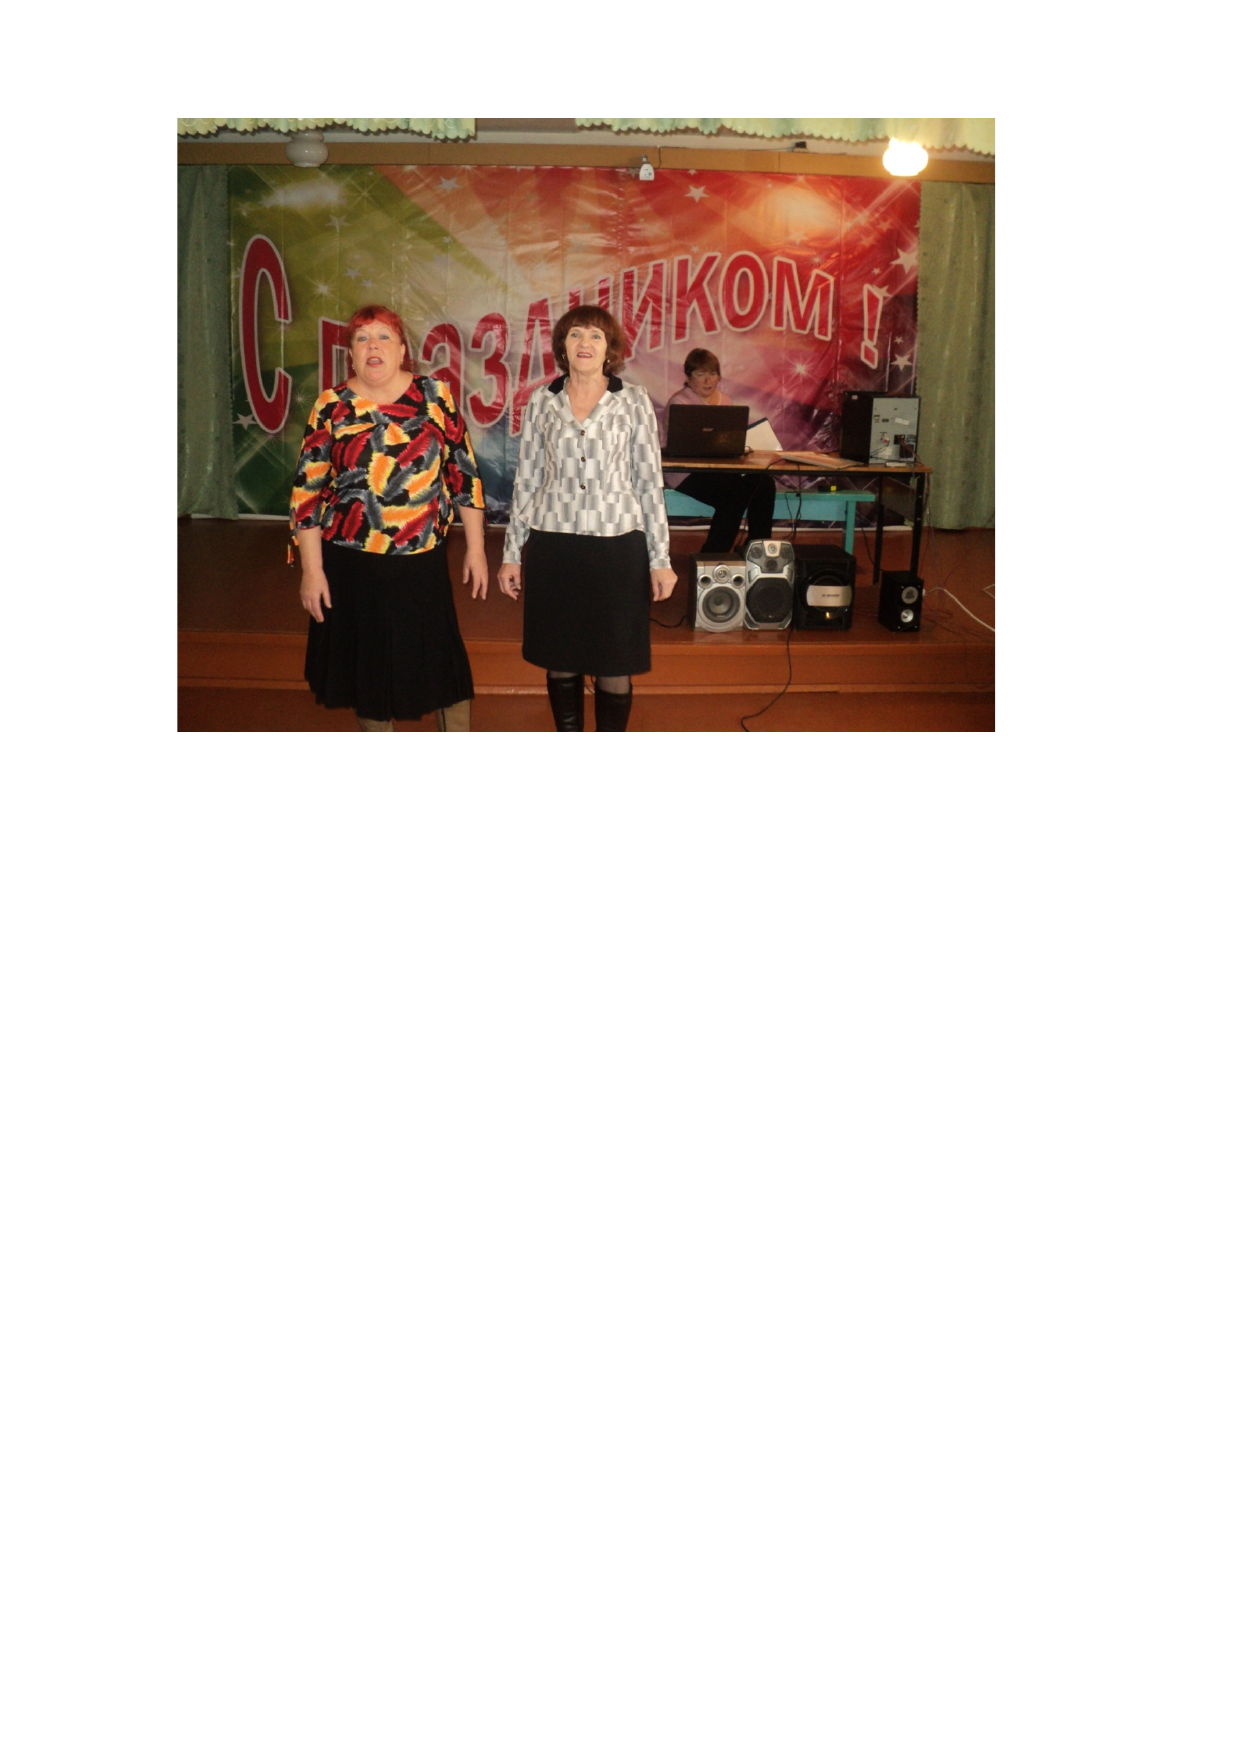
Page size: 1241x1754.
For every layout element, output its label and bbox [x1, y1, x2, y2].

picture [177, 118, 996, 732]
